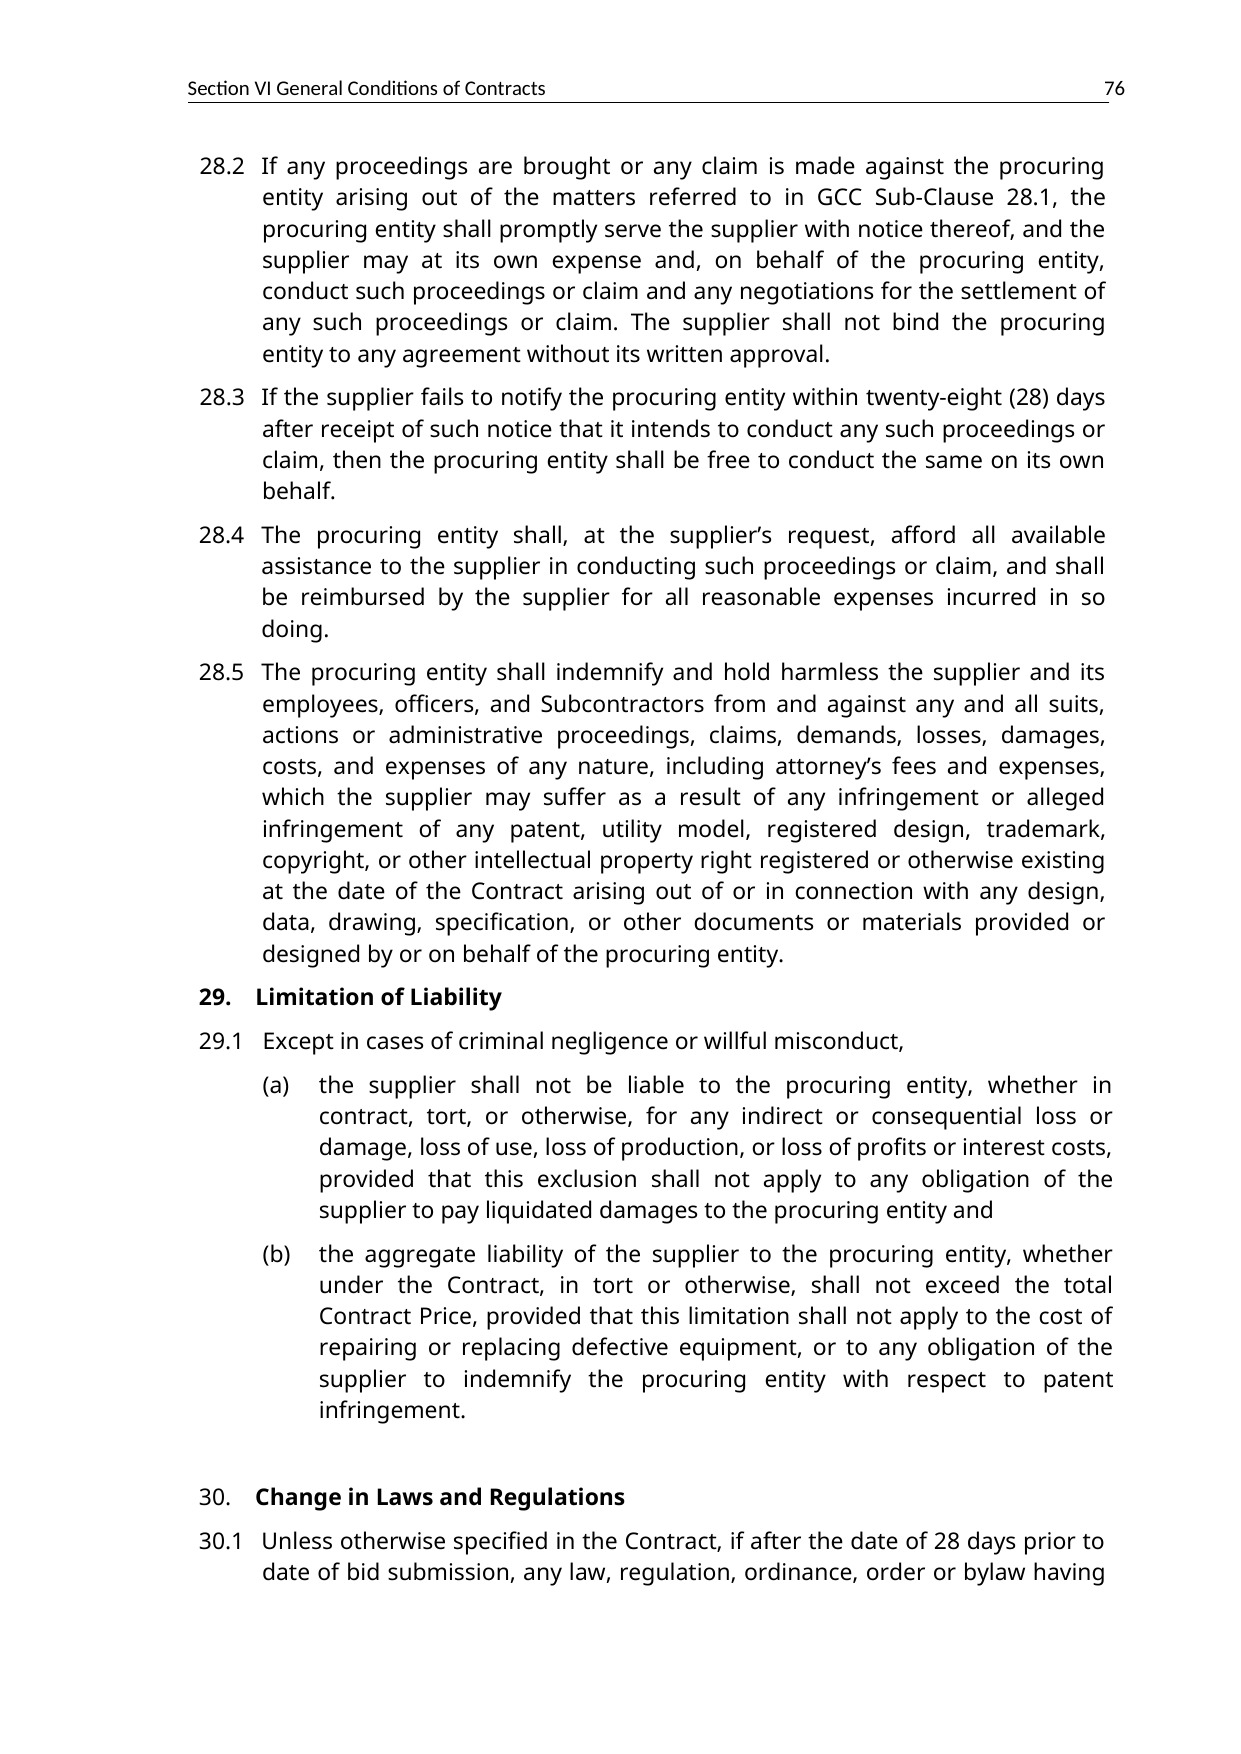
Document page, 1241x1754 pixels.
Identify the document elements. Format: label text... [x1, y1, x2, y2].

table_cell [188, 1481, 1118, 1587]
table_cell 29. Limitation of Liability 29.1 Except in cases of criminal negligence or willful misconduct, (a) the supplier shall not be liable to the procuring entity, whether in contract, tort, or otherwise, for any indirect or consequential loss or damage, loss of use, loss of production, or loss of profits or interest costs, provided that this exclusion shall not apply to any obligation of the supplier to pay liquidated damages to the procuring entity and (b) the aggregate liability of the supplier to the procuring entity, whether under the Contract, in tort or otherwise, shall not exceed the total Contract Price, provided that this limitation shall not apply to the cost of repairing or replacing defective equipment, or to any obligation of the supplier to indemnify the procuring entity with respect to patent infringement. [188, 981, 1118, 1481]
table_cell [188, 150, 1118, 981]
